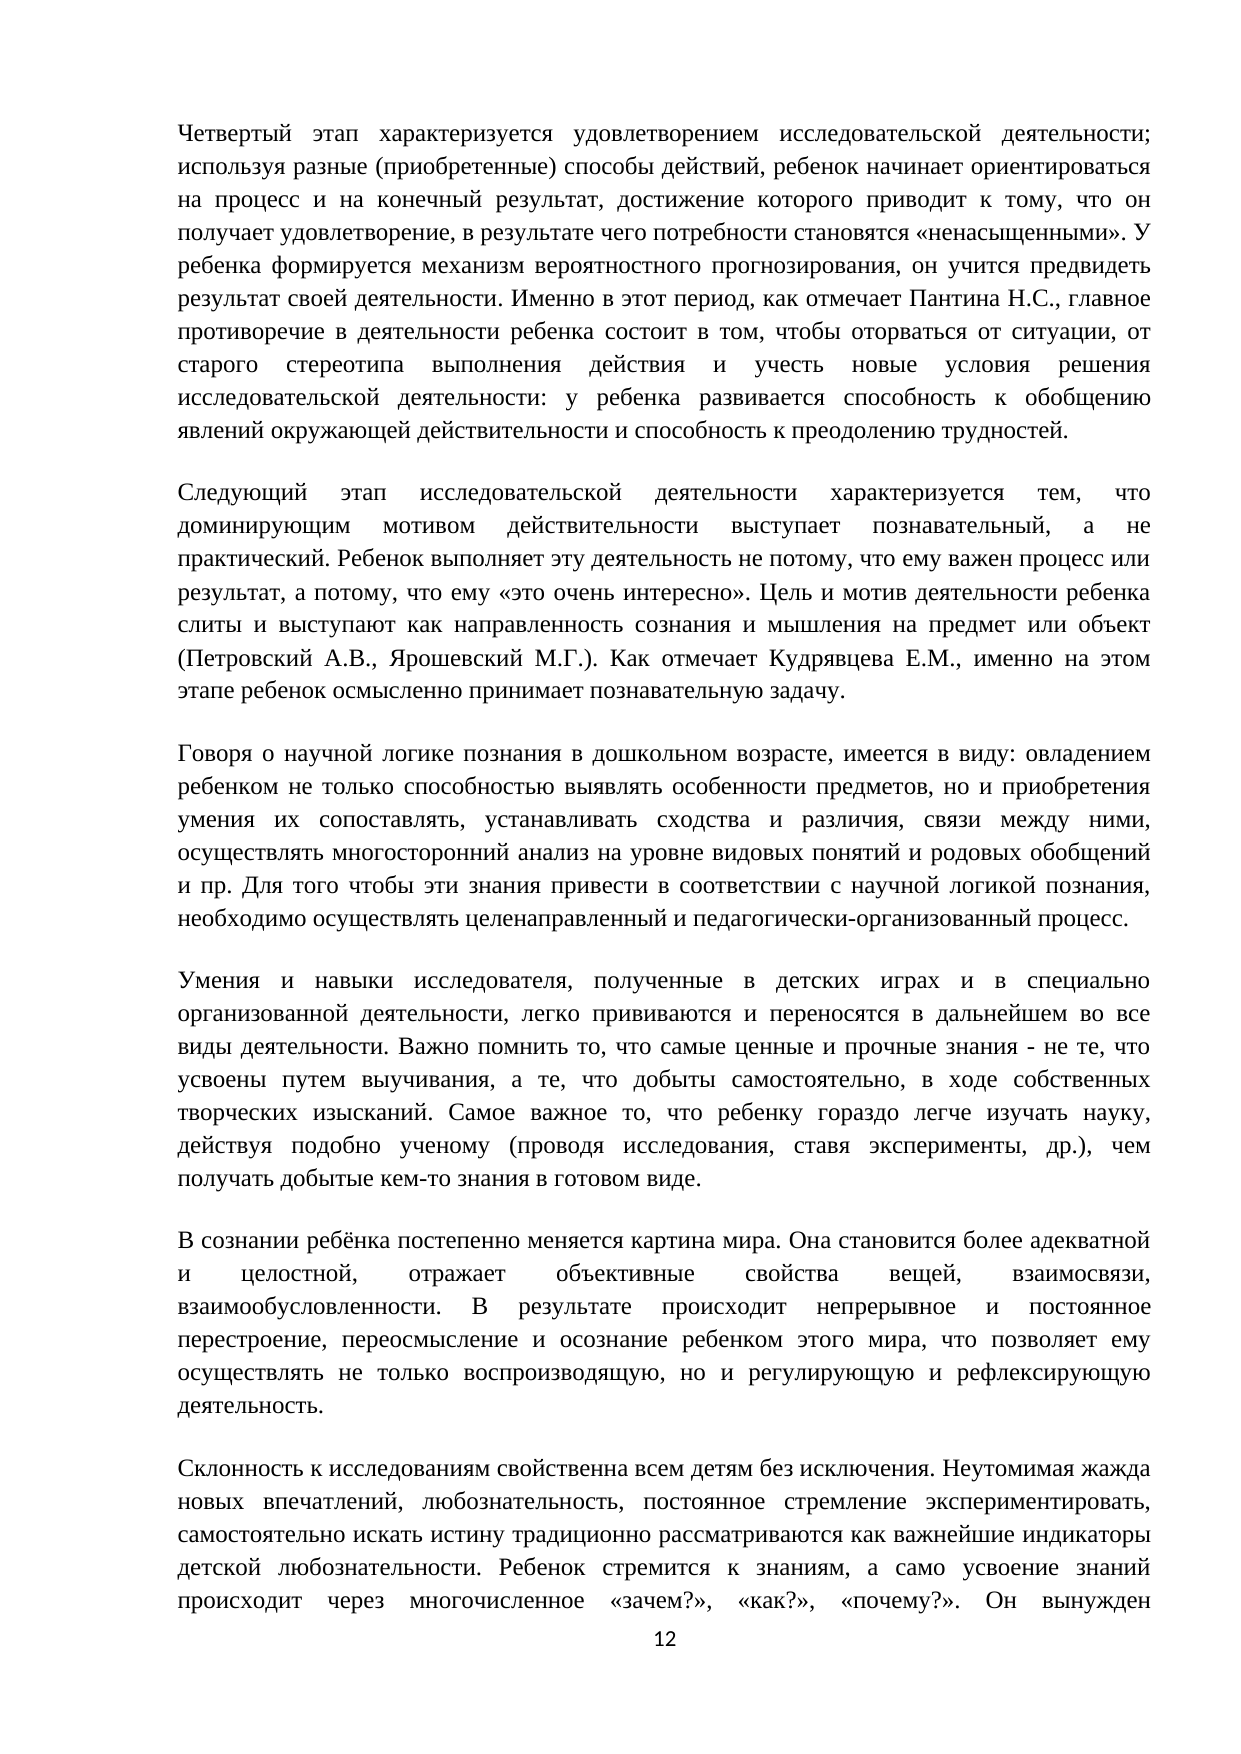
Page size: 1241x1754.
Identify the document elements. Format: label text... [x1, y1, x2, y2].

text Четвертый этап характеризуется удовлетворением исследовательской деятельности; используя разные (приобретенные) способы действий, ребенок начинает ориентироваться на процесс и на конечный результат, достижение которого приводит к тому, что он получает удовлетворение, в результате чего потребности становятся «ненасыщенными». У ребенка формируется механизм вероятностного прогнозирования, он учится предвидеть результат своей деятельности. Именно в этот период, как отмечает Пантина Н.С., главное противоречие в деятельности ребенка состоит в том, чтобы оторваться от ситуации, от старого стереотипа выполнения действия и учесть новые условия решения исследовательской деятельности: у ребенка развивается способность к обобщению явлений окружающей действительности и способность к преодолению трудностей. [177, 118, 1152, 444]
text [177, 1453, 1152, 1613]
text Умения и навыки исследователя, полученные в детских играх и в специально организованной деятельности, легко прививаются и переносятся в дальнейшем во все виды деятельности. Важно помнить то, что самые ценные и прочные знания - не те, что усвоены путем выучивания, а те, что добыты самостоятельно, в ходе собственных творческих изысканий. Самое важное то, что ребенку гораздо легче изучать науку, действуя подобно ученому (проводя исследования, ставя эксперименты, др.), чем получать добытые кем-то знания в готовом виде. [177, 965, 1152, 1192]
text Говоря о научной логике познания в дошкольном возрасте, имеется в виду: овладением ребенком не только способностью выявлять особенности предметов, но и приобретения умения их сопоставлять, устанавливать сходства и различия, связи между ними, осуществлять многосторонний анализ на уровне видовых понятий и родовых обобщений и пр. Для того чтобы эти знания привести в соответствии с научной логикой познания, необходимо осуществлять целенаправленный и педагогически-организованный процесс. [177, 738, 1152, 932]
text Следующий этап исследовательской деятельности характеризуется тем, что доминирующим мотивом действительности выступает познавательный, а не практический. Ребенок выполняет эту деятельность не потому, что ему важен процесс или результат, а потому, что ему «это очень интересно». Цель и мотив деятельности ребенка слиты и выступают как направленность сознания и мышления на предмет или объект (Петровский А.В., Ярошевский М.Г.). Как отмечает Кудрявцева Е.М., именно на этом этапе ребенок осмысленно принимает познавательную задачу. [177, 477, 1152, 704]
text В сознании ребёнка постепенно меняется картина мира. Она становится более адекватной и целостной, отражает объективные свойства вещей, взаимосвязи, взаимообусловленности. В результате происходит непрерывное и постоянное перестроение, переосмысление и осознание ребенком этого мира, что позволяет ему осуществлять не только воспроизводящую, но и регулирующую и рефлексирующую деятельность. [177, 1225, 1152, 1419]
